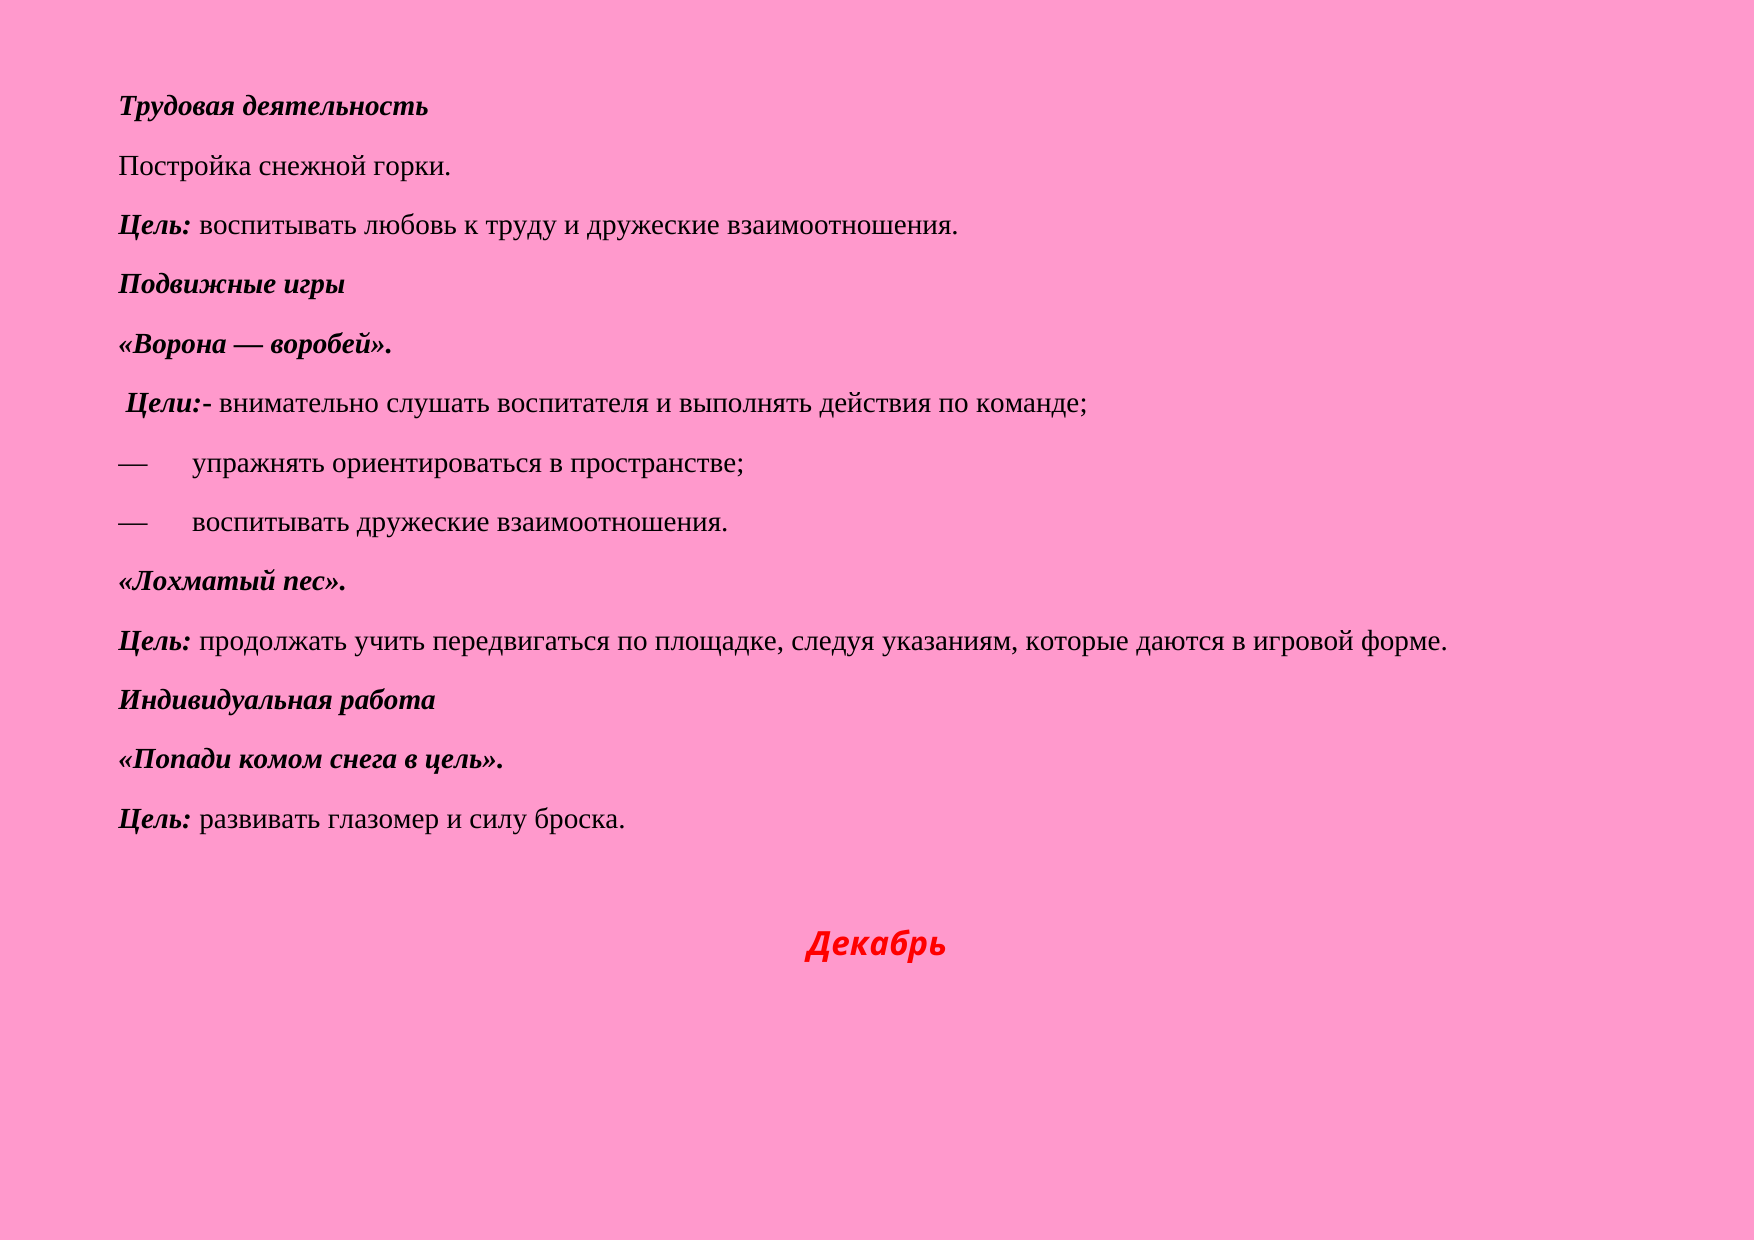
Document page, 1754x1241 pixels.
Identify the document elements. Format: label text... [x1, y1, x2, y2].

text — воспитывать дружеские взаимоотношения. [118, 504, 1636, 538]
text Индивидуальная работа [118, 682, 1636, 716]
text Цель: развивать глазомер и силу броска. [118, 801, 1636, 834]
text «Ворона — воробей». [118, 326, 1636, 359]
text «Попади комом снега в цель». [118, 742, 1636, 775]
text — упражнять ориентироваться в пространстве; [118, 445, 1636, 478]
text Трудовая деятельность [118, 88, 1636, 122]
text Декабрь [118, 920, 1636, 965]
text Цели:- внимательно слушать воспитателя и выполнять действия по команде; [118, 385, 1636, 419]
text Цель: воспитывать любовь к труду и дружеские взаимоотношения. [118, 207, 1636, 241]
text «Лохматый пес». [118, 563, 1636, 597]
text Цель: продолжать учить передвигаться по площадке, следуя указаниям, которые даются в игровой форме. [118, 623, 1636, 656]
text Подвижные игры [118, 267, 1636, 300]
text Постройка снежной горки. [118, 148, 1636, 181]
